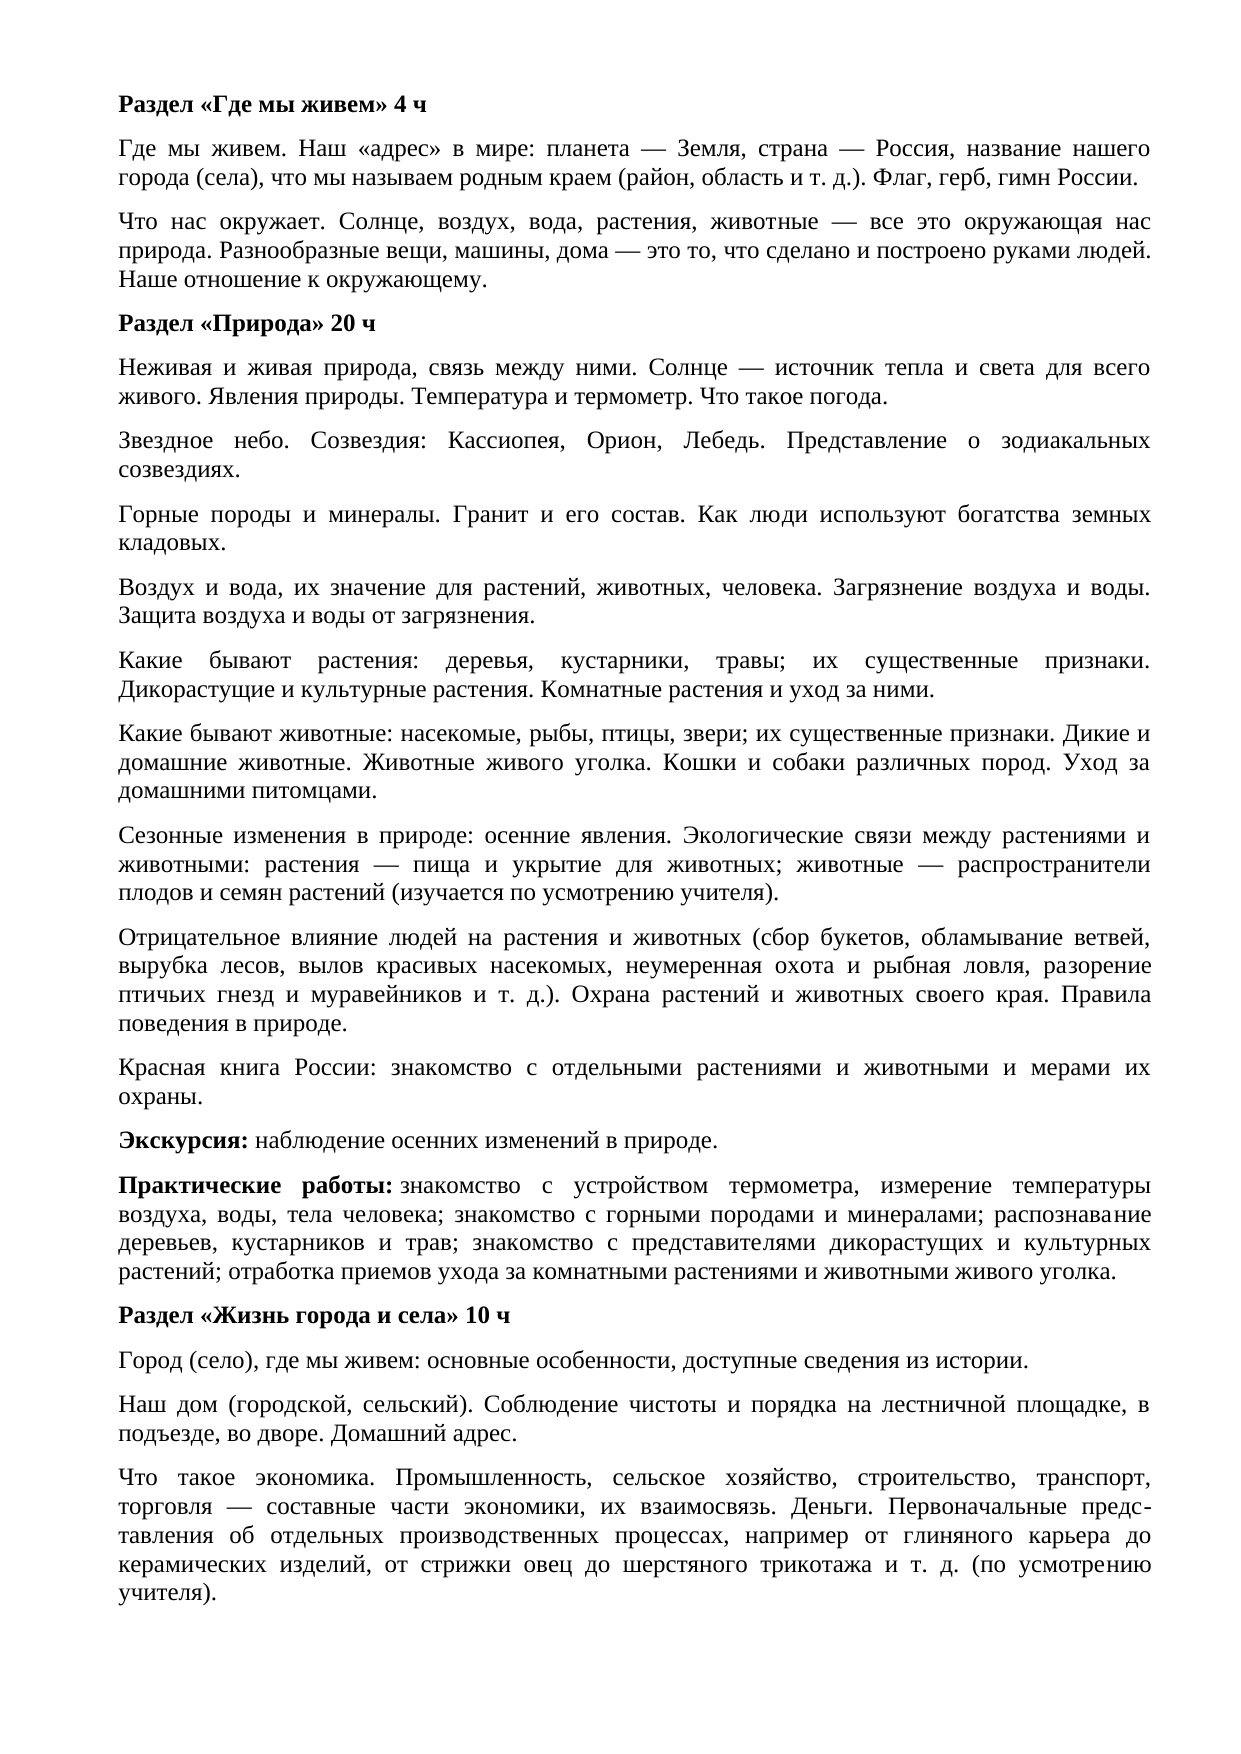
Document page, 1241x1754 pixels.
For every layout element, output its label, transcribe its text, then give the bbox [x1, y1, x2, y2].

text Какие бывают растения: деревья, кустарники, травы; их существенные признаки. Дикорастущие и культурные растения. Комнатные растения и уход за ними. [118, 645, 1152, 702]
text Где мы живем. Наш «адрес» в мире: планета — Земля, страна — Россия, название нашего города (села), что мы называем родным краем (район, область и т. д.). Флаг, герб, гимн России. [118, 133, 1152, 191]
text Отрицательное влияние людей на растения и животных (сбор букетов, обламывание ветвей, вырубка лесов, вылов красивых насекомых, неумеренная охота и рыбная ловля, разорение птичьих гнезд и муравейников и т. д.). Охрана растений и животных своего края. Правила поведения в природе. [118, 922, 1152, 1037]
text Воздух и вода, их значение для растений, животных, человека. Загрязнение воздуха и воды. Защита воздуха и воды от загрязнения. [118, 572, 1152, 629]
text Раздел «Где мы живем» 4 ч [118, 89, 1152, 117]
text Звездное небо. Созвездия: Кассиопея, Орион, Лебедь. Представление о зодиакальных созвездиях. [118, 426, 1152, 483]
text Горные породы и минералы. Гранит и его состав. Как люди используют богатства земных кладовых. [118, 499, 1152, 556]
text Неживая и живая природа, связь между ними. Солнце — источник тепла и света для всего живого. Явления природы. Температура и термометр. Что такое погода. [118, 352, 1152, 410]
text Сезонные изменения в природе: осенние явления. Экологические связи между растениями и животными: растения — пища и укрытие для животных; животные — распространители плодов и семян растений (изучается по усмотрению учителя). [118, 820, 1152, 906]
text Какие бывают животные: насекомые, рыбы, птицы, звери; их существенные признаки. Дикие и домашние животные. Животные живого уголка. Кошки и собаки различных пород. Уход за домашними питомцами. [118, 718, 1152, 804]
text Что нас окружает. Солнце, воздух, вода, растения, животные — все это окружающая нас природа. Разнообразные вещи, машины, дома — это то, что сделано и построено руками людей. Наше отношение к окружающему. [118, 206, 1152, 292]
text Город (село), где мы живем: основные особенности, доступные сведения из истории. [118, 1345, 1152, 1374]
text Экскурсия: наблюдение осенних изменений в природе. [118, 1126, 1152, 1154]
text Раздел «Природа» 20 ч [118, 308, 1152, 337]
text Наш дом (городской, сельский). Соблюдение чистоты и порядка на лестничной площадке, в подъезде, во дворе. Домашний адрес. [118, 1389, 1152, 1447]
text Раздел «Жизнь города и села» 10 ч [118, 1301, 1152, 1329]
text Красная книга России: знакомство с отдельными растениями и животными и мерами их охраны. [118, 1052, 1152, 1110]
text Практические работы: знакомство с устройством термометра, измерение температуры воздуха, воды, тела человека; знакомство с горными породами и минералами; распознавание деревьев, кустарников и трав; знакомство с представителями дикорастущих и культурных растений; отработка приемов ухода за комнатными растениями и животными живого уголка. [118, 1170, 1152, 1285]
text Что такое экономика. Промышленность, сельское хозяйство, строительство, транспорт, торговля — составные части экономики, их взаимосвязь. Деньги. Первоначальные представления об отдельных производственных процессах, например от глиняного карьера до керамических изделий, от стрижки овец до шерстяного трикотажа и т. д. (по усмотрению учителя). [118, 1462, 1152, 1606]
